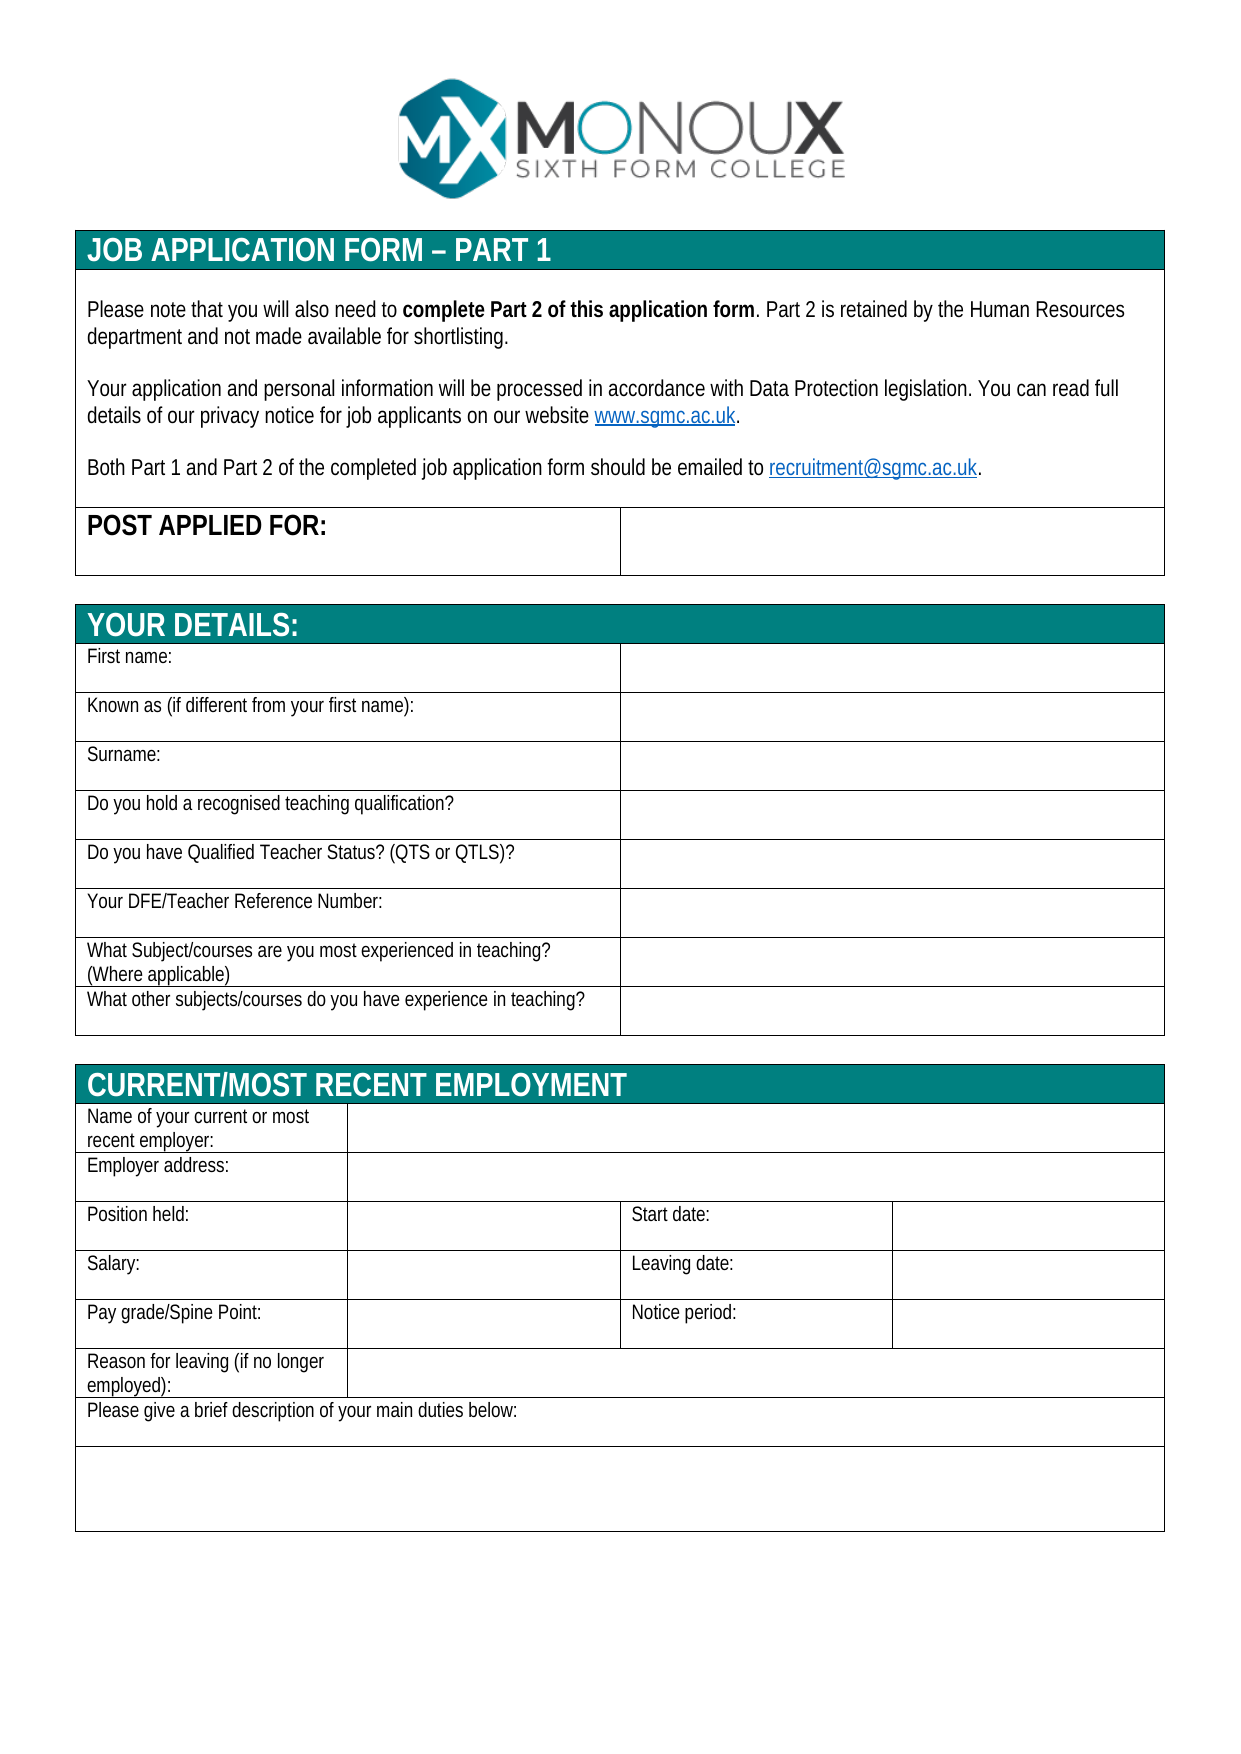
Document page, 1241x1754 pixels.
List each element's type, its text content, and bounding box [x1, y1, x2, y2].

table_cell Position held: [76, 1202, 347, 1250]
table_cell Please give a brief description of your main duties below: [76, 1398, 1164, 1446]
table_header CURRENT/MOST RECENT EMPLOYMENT [76, 1065, 1164, 1103]
table_cell Surname: [76, 742, 620, 790]
table_cell Reason for leaving (if no longer employed): [76, 1349, 347, 1397]
table_cell Pay grade/Spine Point: [76, 1300, 347, 1348]
table_cell Name of your current or most recent employer: [76, 1104, 347, 1152]
table_cell Employer address: [76, 1153, 347, 1201]
table_cell Known as (if different from your first name): [76, 693, 620, 741]
table_cell Notice period: [621, 1300, 892, 1348]
table_cell Do you hold a recognised teaching qualification? [76, 791, 620, 839]
picture [388, 75, 853, 202]
table_cell Your DFE/Teacher Reference Number: [76, 889, 620, 937]
table_header YOUR DETAILS: [76, 605, 1164, 643]
table_cell Start date: [621, 1202, 892, 1250]
table_cell Salary: [76, 1251, 347, 1299]
table_header JOB APPLICATION FORM – PART 1 [76, 231, 1164, 269]
table_cell Do you have Qualified Teacher Status? (QTS or QTLS)? [76, 840, 620, 888]
table_cell Leaving date: [621, 1251, 892, 1299]
table_cell Please note that you will also need to complete Part 2 of this application form. Part 2 is retained by the Human Resources department and not made available for shortlisting. Your application and personal information will be processed in accordance with Data Protection legislation. You can read full details of our privacy notice for job applicants on our website www.sgmc.ac.uk. Both Part 1 and Part 2 of the completed job application form should be emailed to recruitment@sgmc.ac.uk. [76, 270, 1164, 507]
table_cell POST APPLIED FOR: [76, 508, 620, 575]
table_cell What Subject/courses are you most experienced in teaching? (Where applicable) [76, 938, 620, 986]
table_cell [76, 1447, 1164, 1531]
table_cell First name: [76, 644, 620, 692]
table_cell What other subjects/courses do you have experience in teaching? [76, 987, 620, 1035]
